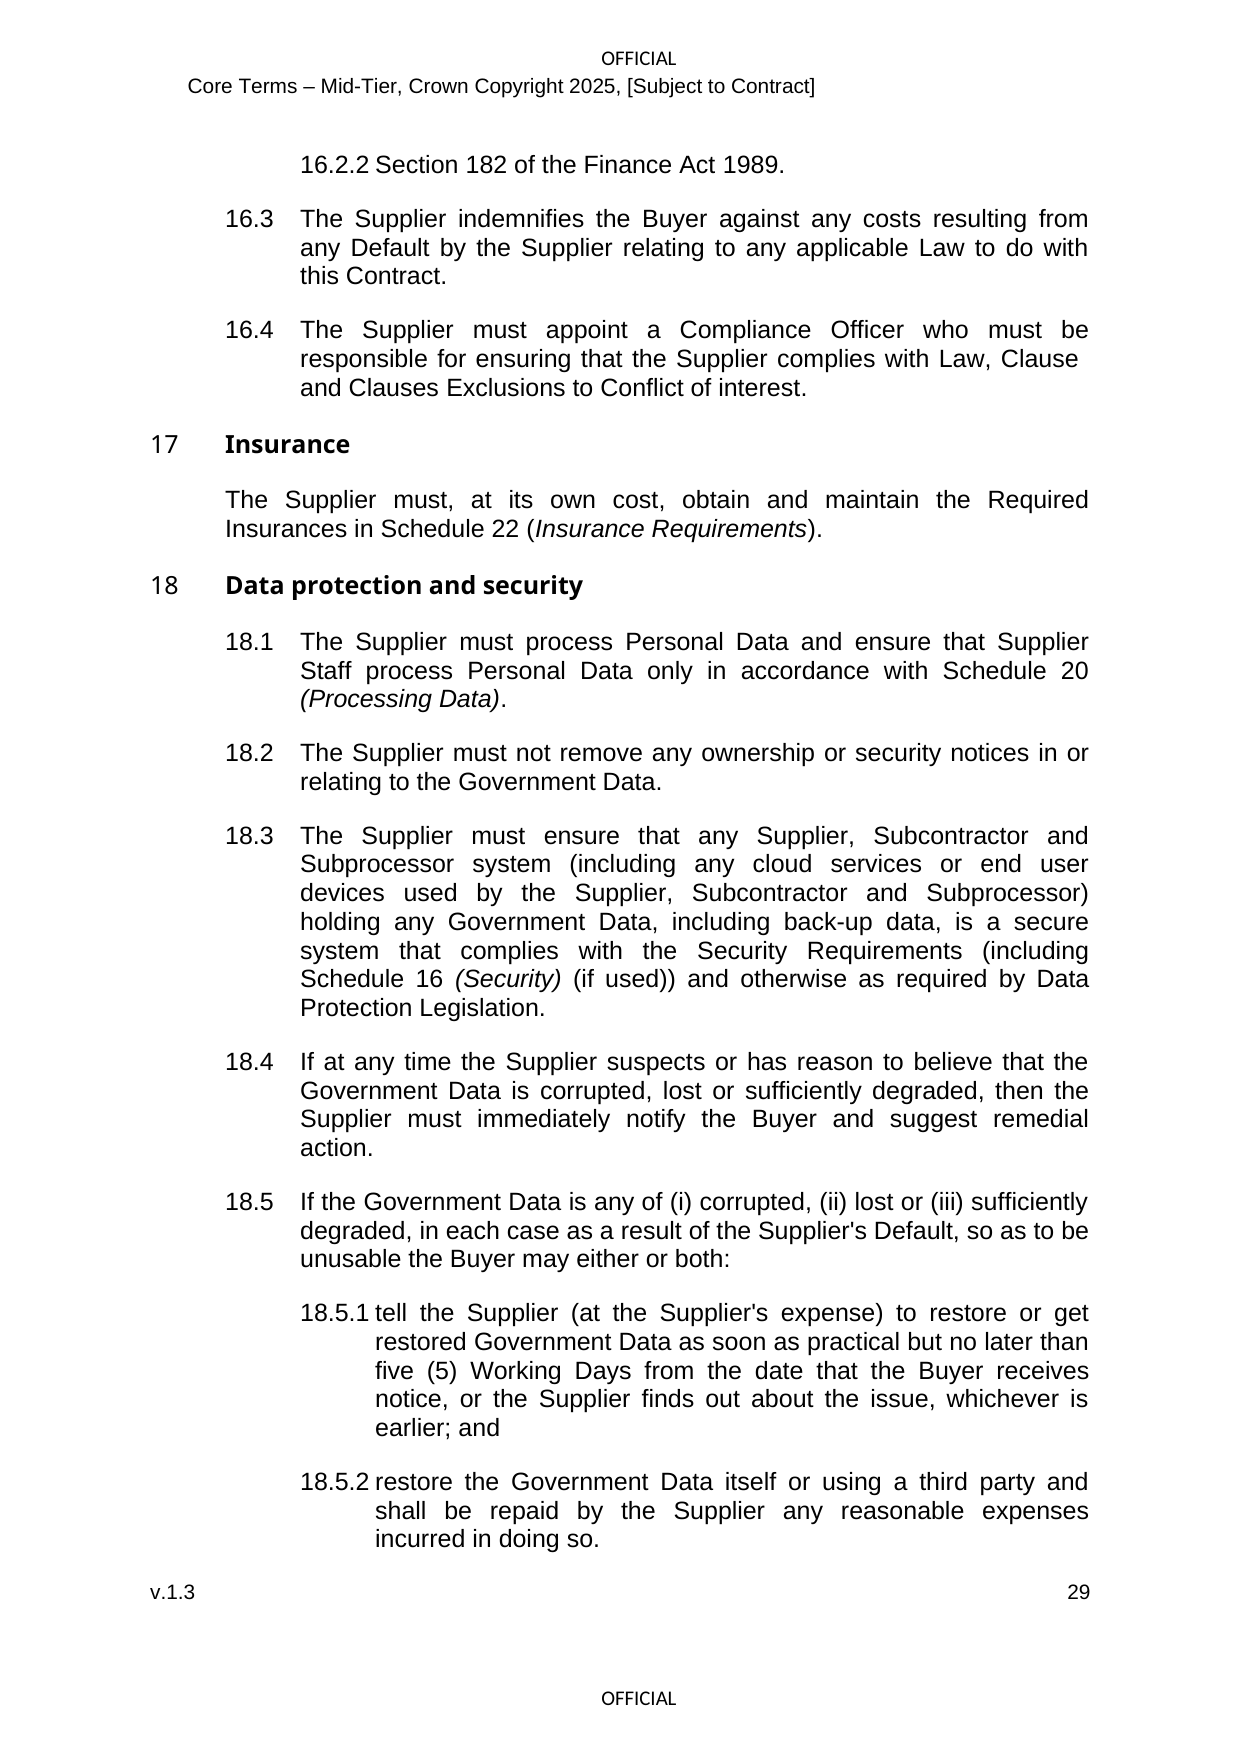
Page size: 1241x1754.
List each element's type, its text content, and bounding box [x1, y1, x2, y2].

list If at any time the Supplier suspects or has reason to believe that the Government Data is corrupted, lost or sufficiently degraded, then the Supplier must immediately notify the Buyer and suggest remedial action. [225, 1047, 1090, 1162]
list If the Government Data is any of (i) corrupted, (ii) lost or (iii) sufficiently degraded, in each case as a result of the Supplier's Default, so as to be unusable the Buyer may either or both: [225, 1187, 1090, 1273]
subtitle Insurance [150, 426, 1090, 460]
list Section 182 of the Finance Act 1989. [300, 150, 1090, 179]
list The Supplier must not remove any ownership or security notices in or relating to the Government Data. [225, 738, 1090, 796]
list restore the Government Data itself or using a third party and shall be repaid by the Supplier any reasonable expenses incurred in doing so. [300, 1467, 1090, 1553]
list tell the Supplier (at the Supplier's expense) to restore or get restored Government Data as soon as practical but no later than five (5) Working Days from the date that the Buyer receives notice, or the Supplier finds out about the issue, whichever is earlier; and [300, 1298, 1090, 1442]
list The Supplier must appoint a Compliance Officer who must be responsible for ensuring that the Supplier complies with Law, Clause 16.1 and Clauses 31 to 36. [225, 315, 1090, 401]
text The Supplier must, at its own cost, obtain and maintain the Required Insurances in Schedule 22 (Insurance Requirements). [225, 485, 1090, 543]
subtitle Data protection and security [150, 568, 1090, 602]
list The Supplier must process Personal Data and ensure that Supplier Staff process Personal Data only in accordance with Schedule 20 (Processing Data). [225, 627, 1090, 713]
list The Supplier must ensure that any Supplier, Subcontractor and Subprocessor system (including any cloud services or end user devices used by the Supplier, Subcontractor and Subprocessor) holding any Government Data, including back-up data, is a secure system that complies with the Security Requirements (including Schedule 16 (Security) (if used)) and otherwise as required by Data Protection Legislation. [225, 821, 1090, 1022]
list The Supplier indemnifies the Buyer against any costs resulting from any Default by the Supplier relating to any applicable Law to do with this Contract. [225, 204, 1090, 290]
